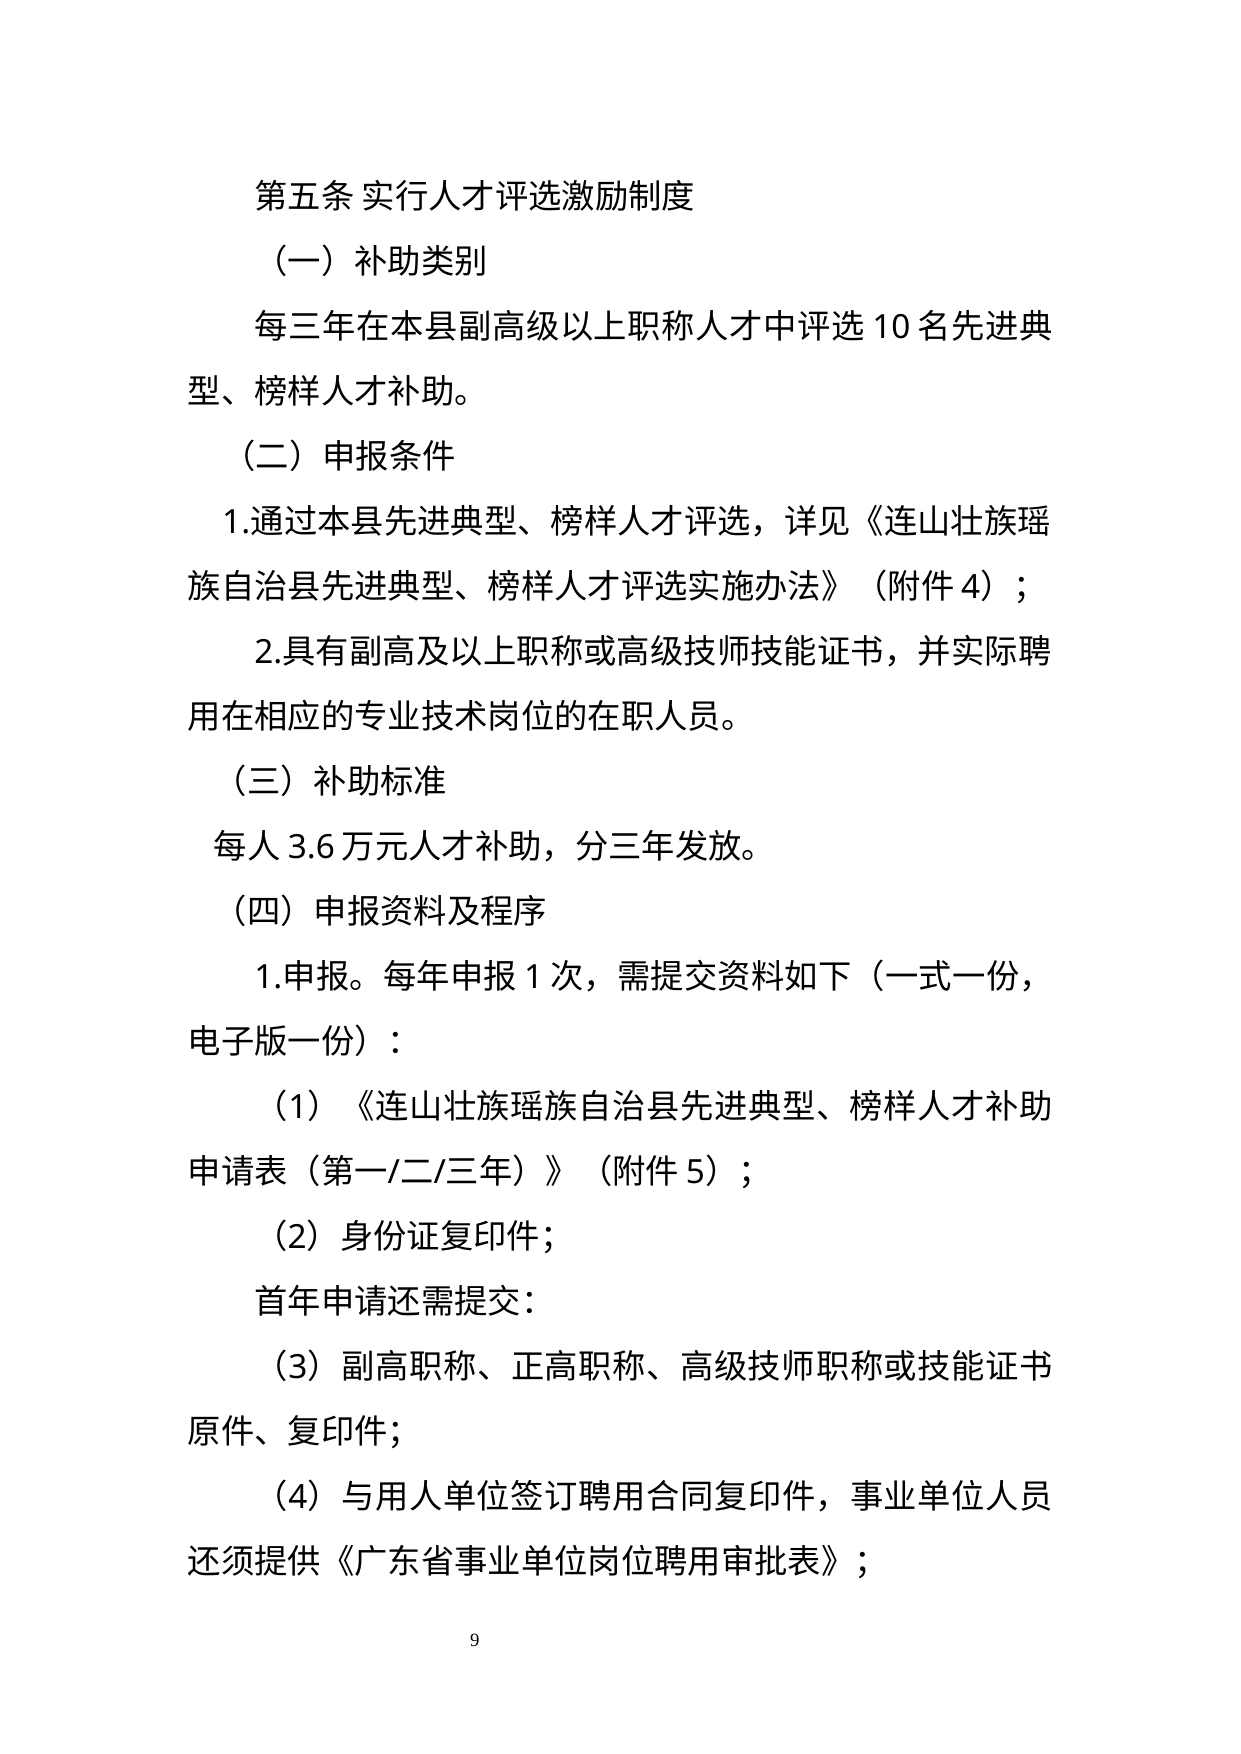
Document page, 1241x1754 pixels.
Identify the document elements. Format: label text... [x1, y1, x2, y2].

list （一）补助类别 [187, 227, 1053, 292]
text （四）申报资料及程序 [187, 877, 1053, 942]
list （4）与用人单位签订聘用合同复印件，事业单位人员还须提供《广东省事业单位岗位聘用审批表》； [187, 1462, 1053, 1592]
list （二）申报条件 [187, 422, 1053, 487]
list （3）副高职称、正高职称、高级技师职称或技能证书原件、复印件； [187, 1332, 1053, 1462]
list （三）补助标准 [187, 747, 1053, 812]
list 每人 3.6万元人才补助，分三年发放。 [187, 812, 1053, 877]
list 第五条 实行人才评选激励制度 [187, 162, 1053, 227]
list 2.具有副高及以上职称或高级技师技能证书，并实际聘用在相应的专业技术岗位的在职人员。 [187, 617, 1053, 747]
list 1.通过本县先进典型、榜样人才评选，详见《连山壮族瑶族自治县先进典型、榜样人才评选实施办法》（附件4）； [187, 487, 1053, 617]
list （2）身份证复印件； [187, 1202, 1053, 1267]
list （1）《连山壮族瑶族自治县先进典型、榜样人才补助申请表（第一/二/三年）》（附件5）； [187, 1072, 1053, 1202]
list 1.申报。每年申报1次，需提交资料如下（一式一份，电子版一份）： [187, 942, 1053, 1072]
list 首年申请还需提交： [187, 1267, 1053, 1332]
text 每三年在本县副高级以上职称人才中评选10名先进典型、榜样人才补助。 [187, 292, 1053, 422]
